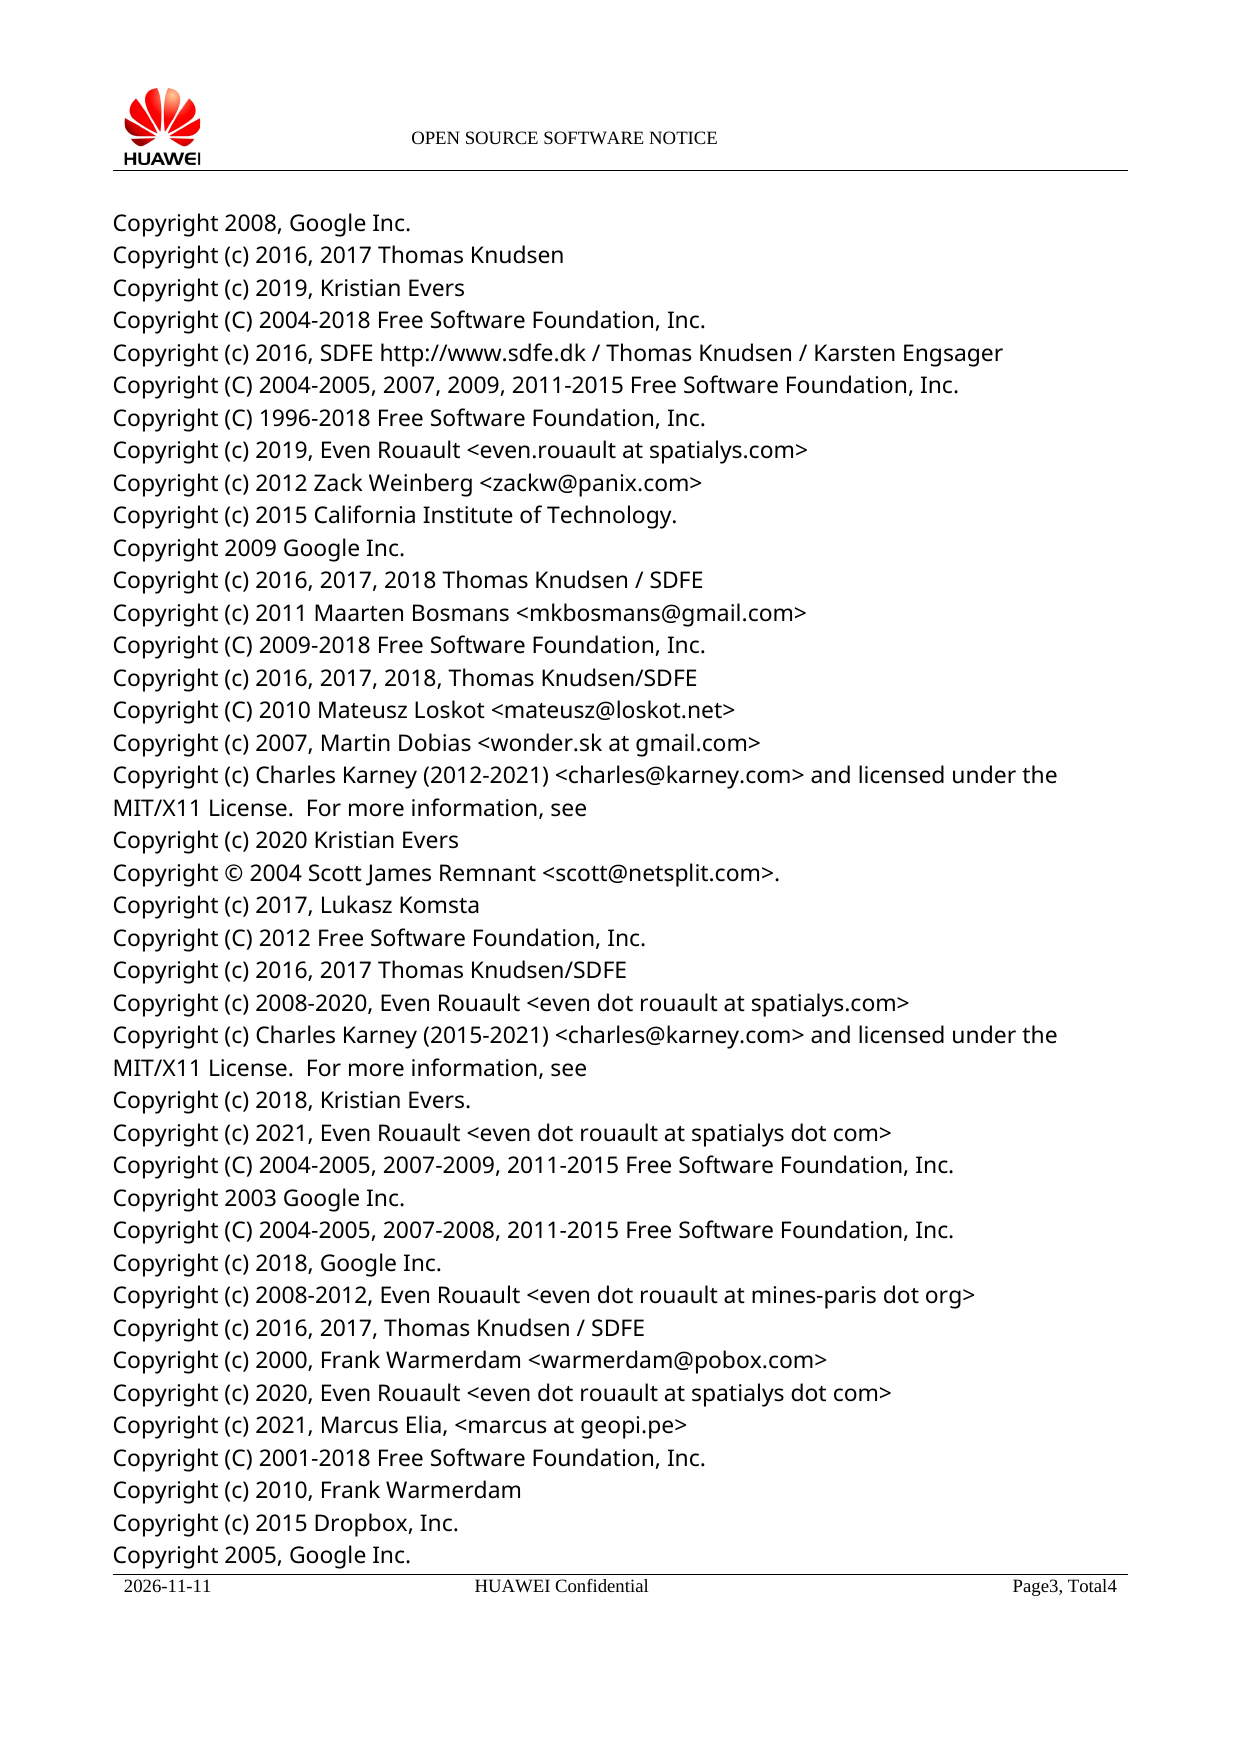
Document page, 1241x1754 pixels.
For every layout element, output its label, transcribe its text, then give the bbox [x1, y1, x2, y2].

picture [124, 88, 201, 165]
